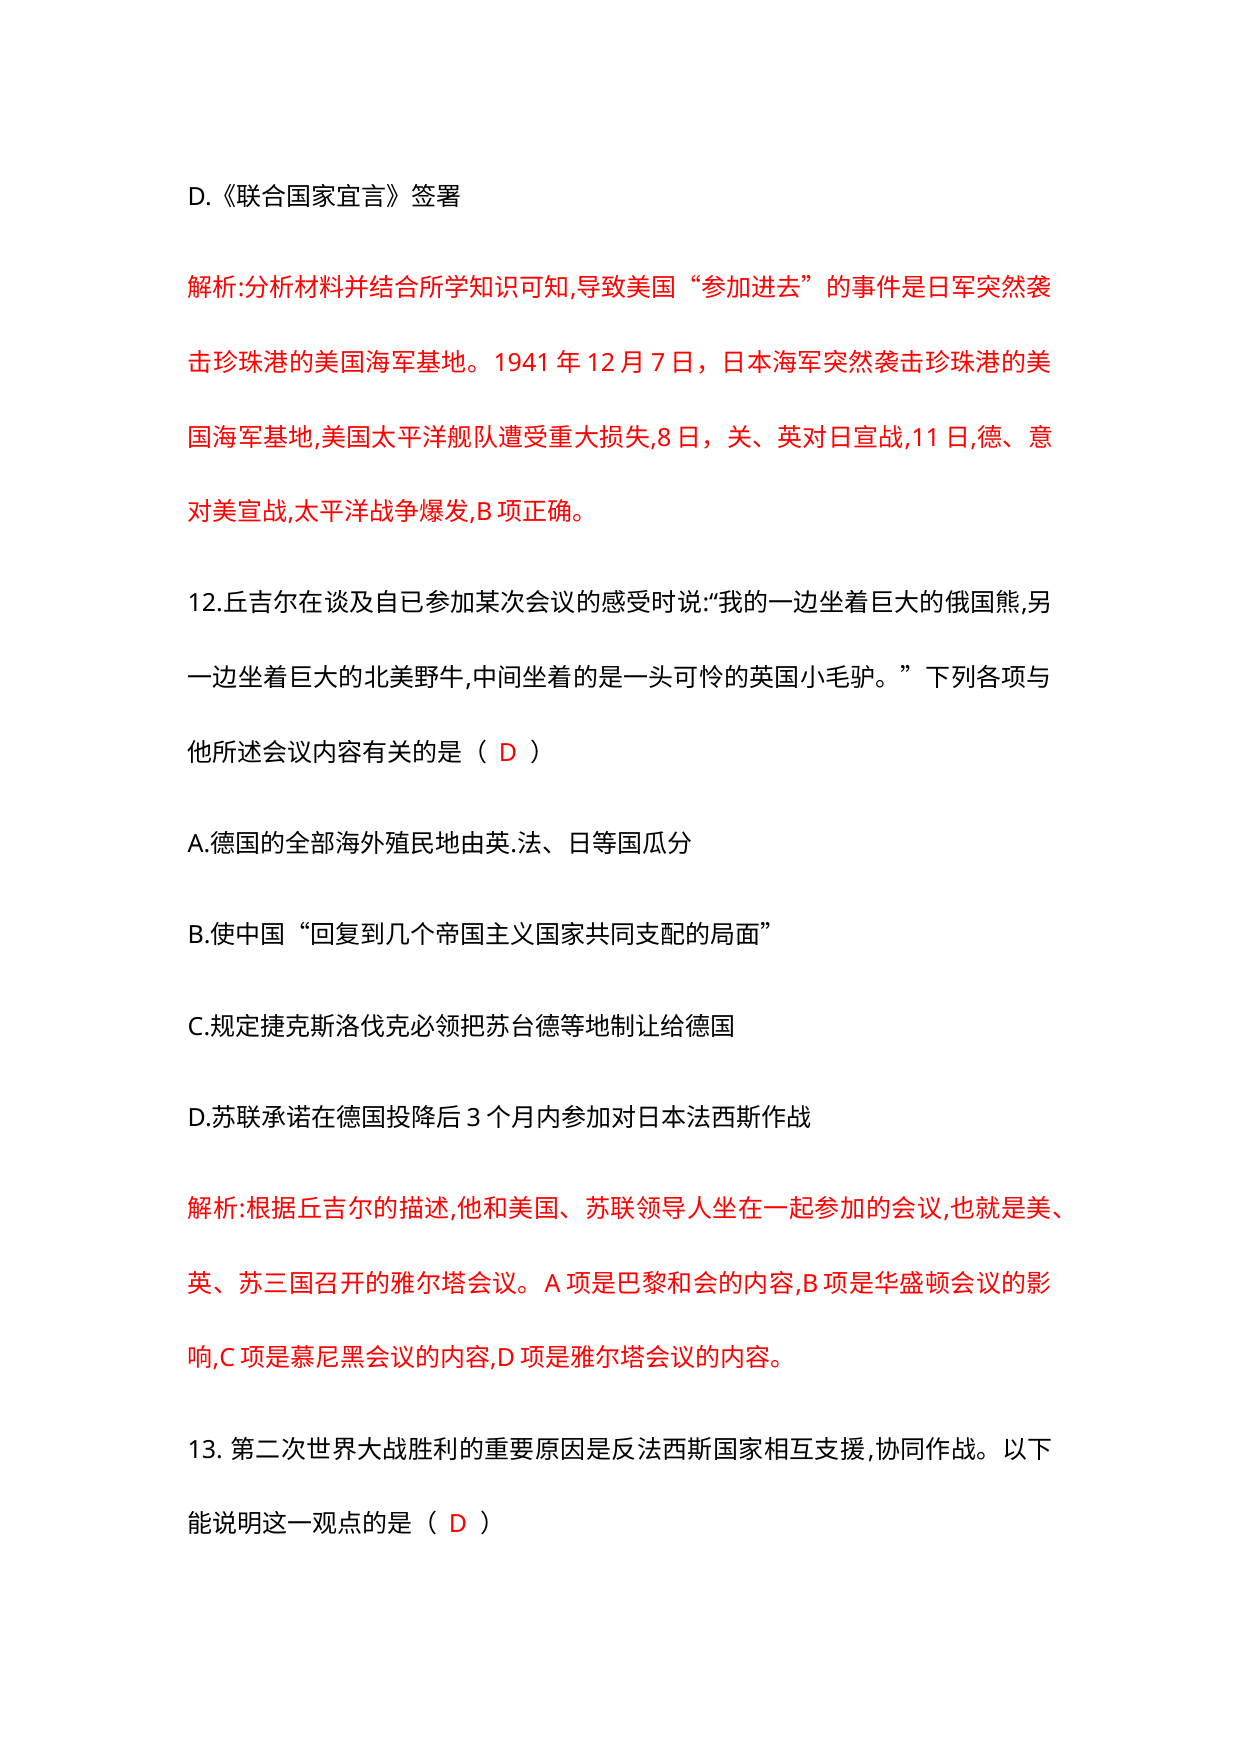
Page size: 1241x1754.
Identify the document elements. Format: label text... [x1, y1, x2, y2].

text 解析:根据丘吉尔的描述,他和美国、苏联领导人坐在一起参加的会议,也就是美、英、苏三国召开的雅尔塔会议。A项是巴黎和会的内容,B项是华盛顿会议的影响,C项是慕尼黑会议的内容,D项是雅尔塔会议的内容。 [187, 1174, 1053, 1388]
text B.使中国“回复到几个帝国主义国家共同支配的局面” [187, 900, 1053, 965]
text 解析:分析材料并结合所学知识可知,导致美国“参加进去”的事件是日军突然袭击珍珠港的美国海军基地。1941年12月7日，日本海军突然袭击珍珠港的美国海军基地,美国太平洋舰队遭受重大损失,8日，关、英对日宣战,11日,德、意对美宣战,太平洋战争爆发,B项正确。 [187, 253, 1053, 542]
text D.《联合国家宜言》签署 [187, 162, 1053, 227]
text A.德国的全部海外殖民地由英.法、日等国瓜分 [187, 809, 1053, 874]
text D.苏联承诺在德国投降后3个月内参加对日本法西斯作战 [187, 1083, 1053, 1148]
text 12.丘吉尔在谈及自已参加某次会议的感受时说:“我的一边坐着巨大的俄国熊,另一边坐着巨大的北美野牛,中间坐着的是一头可怜的英国小毛驴。”下列各项与他所述会议内容有关的是（ D ） [187, 568, 1053, 783]
text 13. 第二次世界大战胜利的重要原因是反法西斯国家相互支援,协同作战。以下能说明这一观点的是（ D ） [187, 1415, 1053, 1554]
text C.规定捷克斯洛伐克必领把苏台德等地制让给德国 [187, 992, 1053, 1057]
